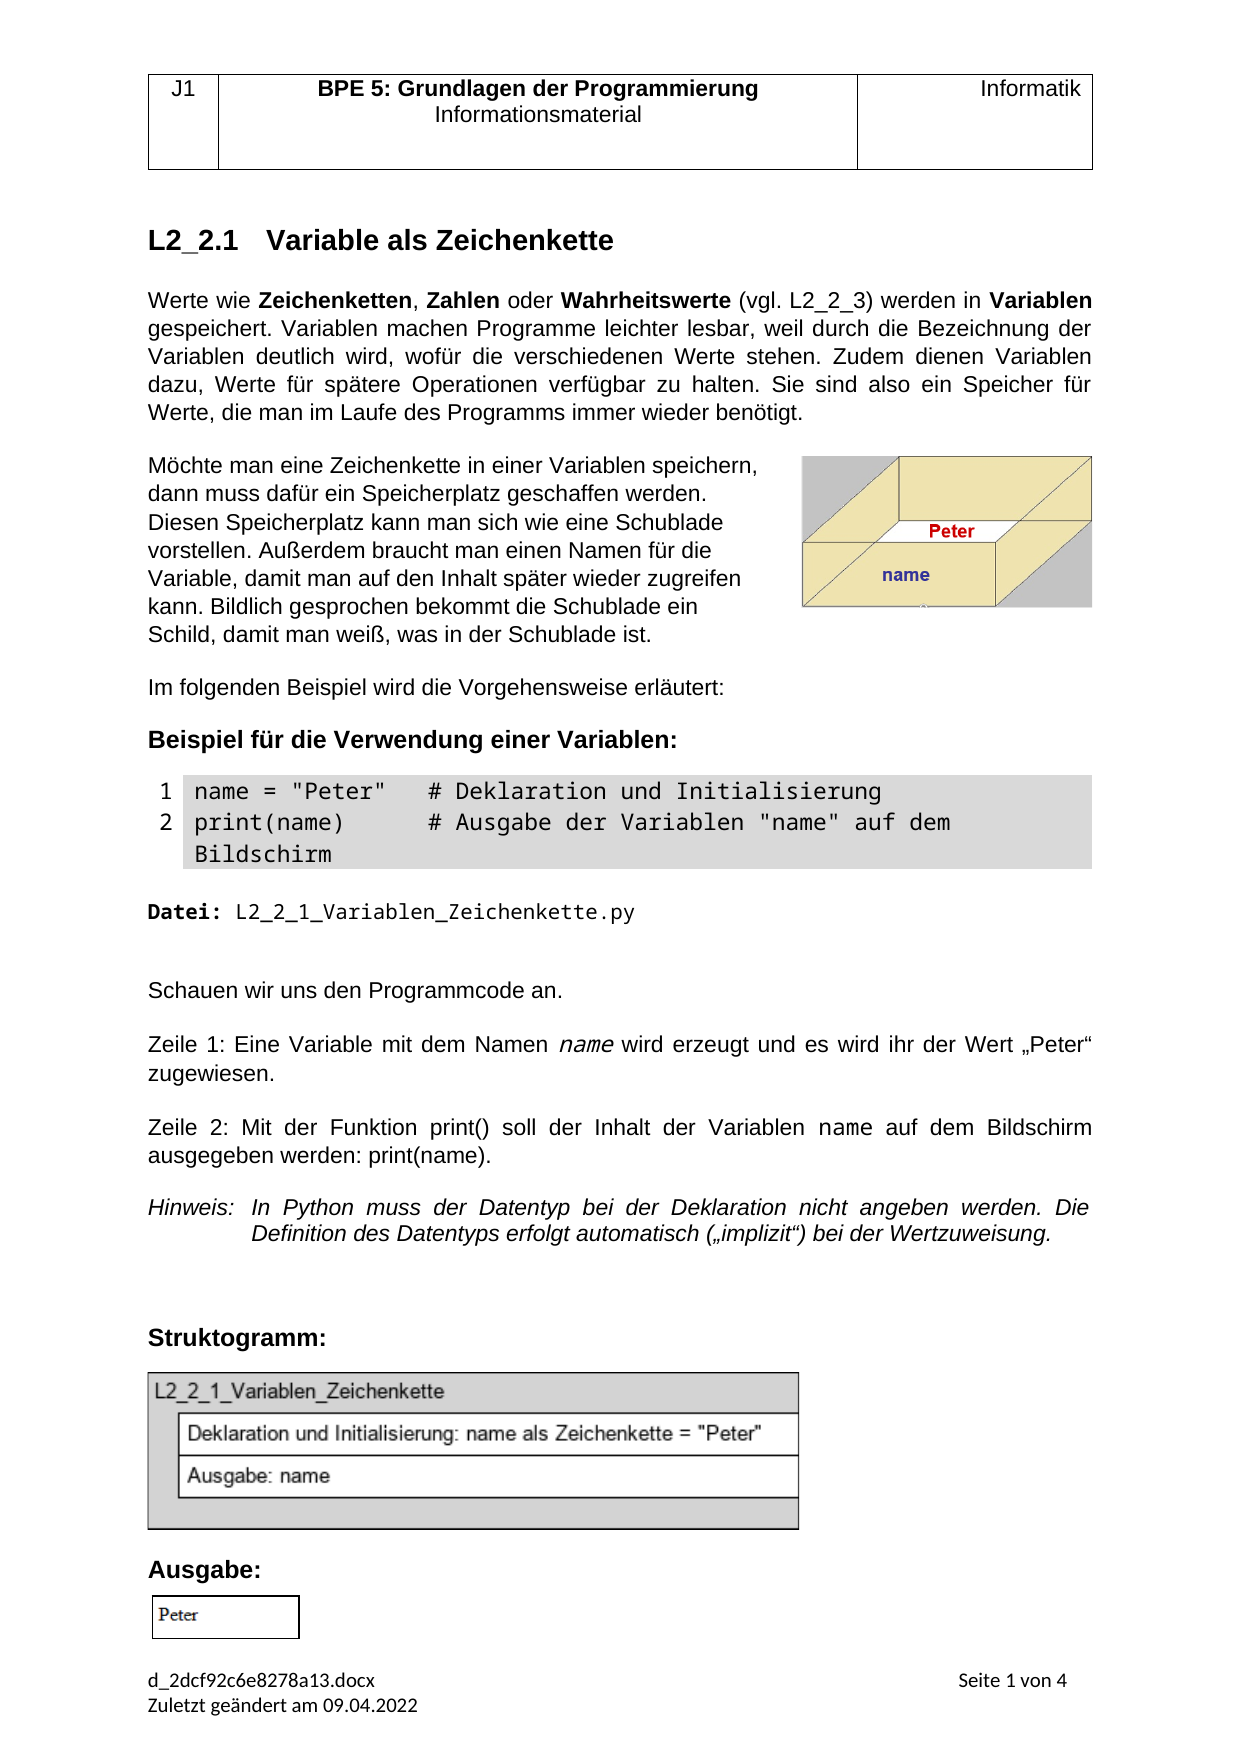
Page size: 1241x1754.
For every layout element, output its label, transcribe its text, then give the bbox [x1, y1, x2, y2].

text Zeile 1: Eine Variable mit dem Namen name wird erzeugt und es wird ihr der Wert „Peter“ zugewiesen. [148, 1028, 1092, 1086]
list Möchte man eine Zeichenkette in einer Variablen speichern, dann muss dafür ein Speicherplatz geschaffen werden. Diesen Speicherplatz kann man sich wie eine Schublade vorstellen. Außerdem braucht man einen Namen für die Variable, damit man auf den Inhalt später wieder zugreifen kann. Bildlich gesprochen bekommt die Schublade ein Schild, damit man weiß, was in der Schublade ist. [148, 452, 768, 647]
list Beispiel für die Verwendung einer Variablen: [148, 725, 1092, 754]
list Struktogramm: [148, 1323, 1092, 1351]
list Ausgabe: [148, 1555, 1092, 1584]
text L2_2.1 Variable als Zeichenkette [148, 223, 1092, 257]
text Zeile 2: Mit der Funktion print() soll der Inhalt der Variablen name auf dem Bildschirm ausgegeben werden: print(name). [148, 1111, 1092, 1168]
list Hinweis: In Python muss der Datentyp bei der Deklaration nicht angeben werden. Die Definition des Datentyps erfolgt automatisch („implizit“) bei der Wertzuweisung. [148, 1193, 1092, 1246]
table_header name = "Peter" # Deklaration und Initialisierung print(name) # Ausgabe der Variablen "name" auf dem Bildschirm [183, 775, 1092, 869]
list Schauen wir uns den Programmcode an. [148, 977, 1092, 1003]
picture [801, 456, 1093, 608]
list Im folgenden Beispiel wird die Vorgehensweise erläutert: [148, 674, 1092, 700]
table_header 1 2 [148, 775, 183, 869]
list Werte wie Zeichenketten, Zahlen oder Wahrheitswerte (vgl. L2_2_3) werden in Variablen gespeichert. Variablen machen Programme leichter lesbar, weil durch die Bezeichnung der Variablen deutlich wird, wofür die verschiedenen Werte stehen. Zudem dienen Variablen dazu, Werte für spätere Operationen verfügbar zu halten. Sie sind also ein Speicher für Werte, die man im Laufe des Programms immer wieder benötigt. [148, 287, 1092, 425]
text Datei: L2_2_1_Variablen_Zeichenkette.py [148, 897, 1092, 926]
picture [147, 1372, 800, 1530]
picture [153, 1597, 298, 1638]
